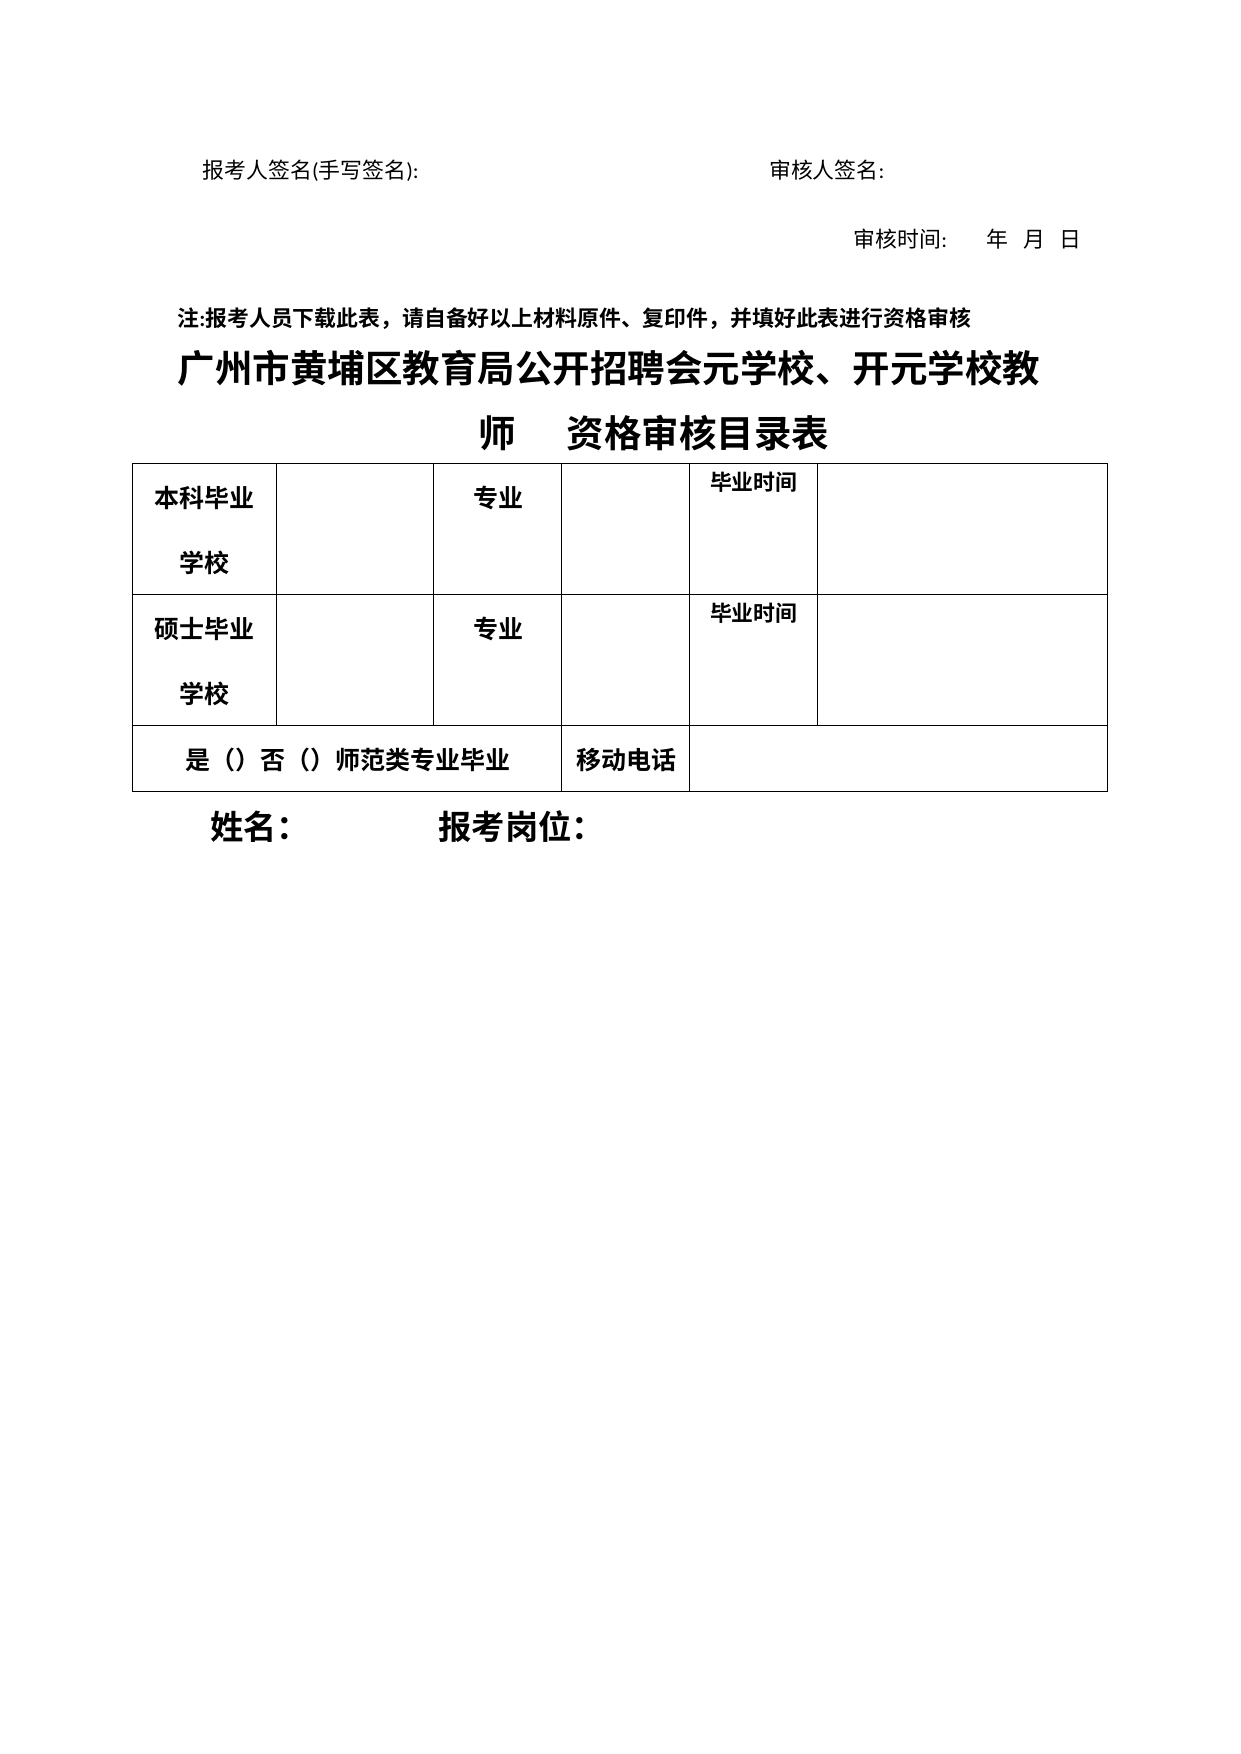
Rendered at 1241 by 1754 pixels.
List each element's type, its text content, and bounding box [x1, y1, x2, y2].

text 注:报考人员下载此表，请自备好以上材料原件、复印件，并填好此表进行资格审核 [177, 301, 1063, 333]
table_cell 审核时间: 年 月 日 [126, 208, 1115, 268]
table_header [277, 464, 433, 594]
table_cell 移动电话 [562, 726, 689, 791]
table_header [818, 464, 1107, 594]
table_cell 是（）否（）师范类专业毕业 [133, 726, 561, 791]
table_header 审核人签名: [572, 130, 1115, 208]
table_cell [818, 595, 1107, 725]
table_header 本科毕业学校 [133, 464, 276, 594]
table_cell [690, 726, 1107, 791]
text 姓名： 报考岗位： [210, 792, 1063, 857]
table_cell [277, 595, 433, 725]
text 广州市黄埔区教育局公开招聘会元学校、开元学校教师 资格审核目录表 [177, 333, 1063, 463]
table_header [562, 464, 689, 594]
table_cell [562, 595, 689, 725]
table_header 报考人签名(手写签名): [126, 130, 572, 208]
table_cell 毕业时间 [690, 595, 817, 725]
table_cell 专业 [434, 595, 561, 725]
table_header 毕业时间 [690, 464, 817, 594]
table_header 专业 [434, 464, 561, 594]
table_cell 硕士毕业学校 [133, 595, 276, 725]
